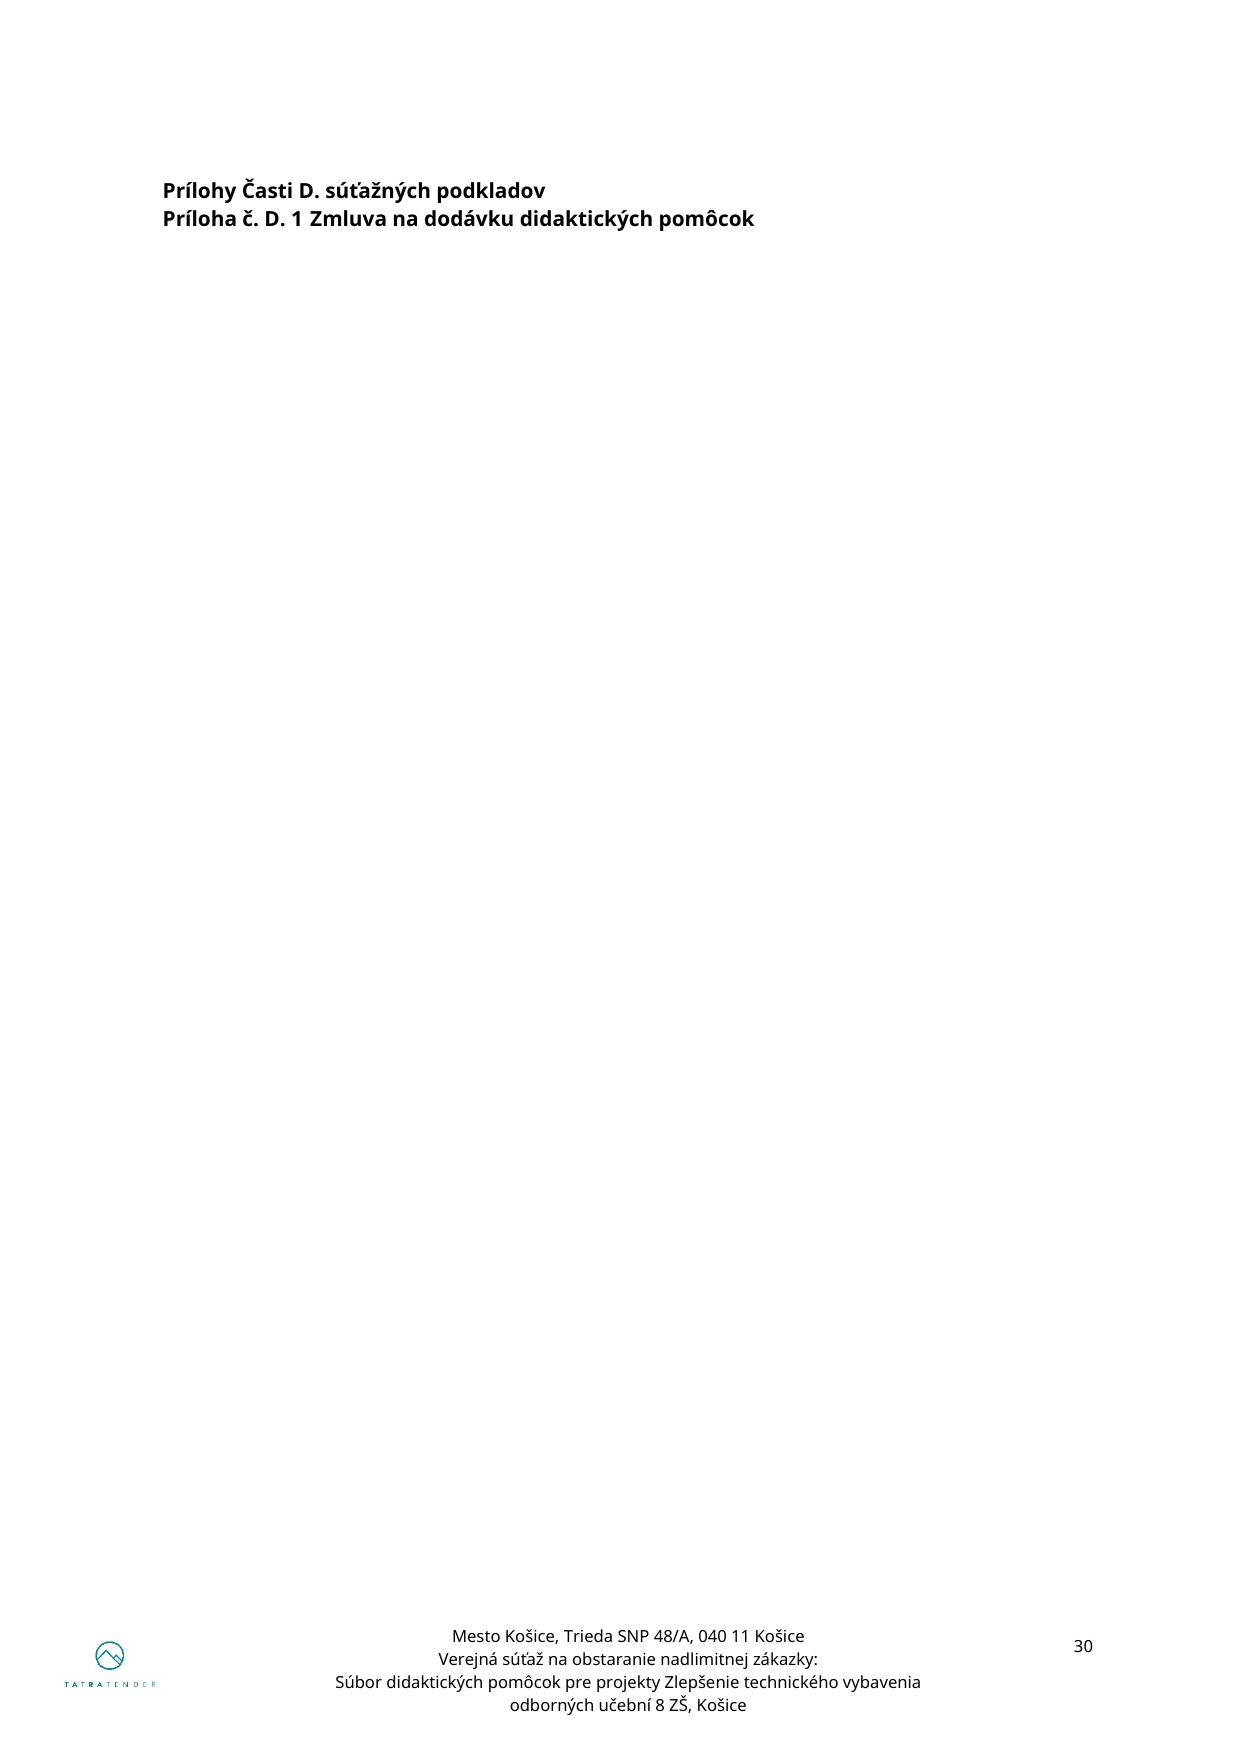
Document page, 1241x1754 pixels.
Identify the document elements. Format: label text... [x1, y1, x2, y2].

picture [43, 1617, 176, 1711]
text Príloha č. D. 1 Zmluva na dodávku didaktických pomôcok [162, 204, 1093, 233]
text Prílohy Časti D. súťažných podkladov [162, 176, 1093, 204]
